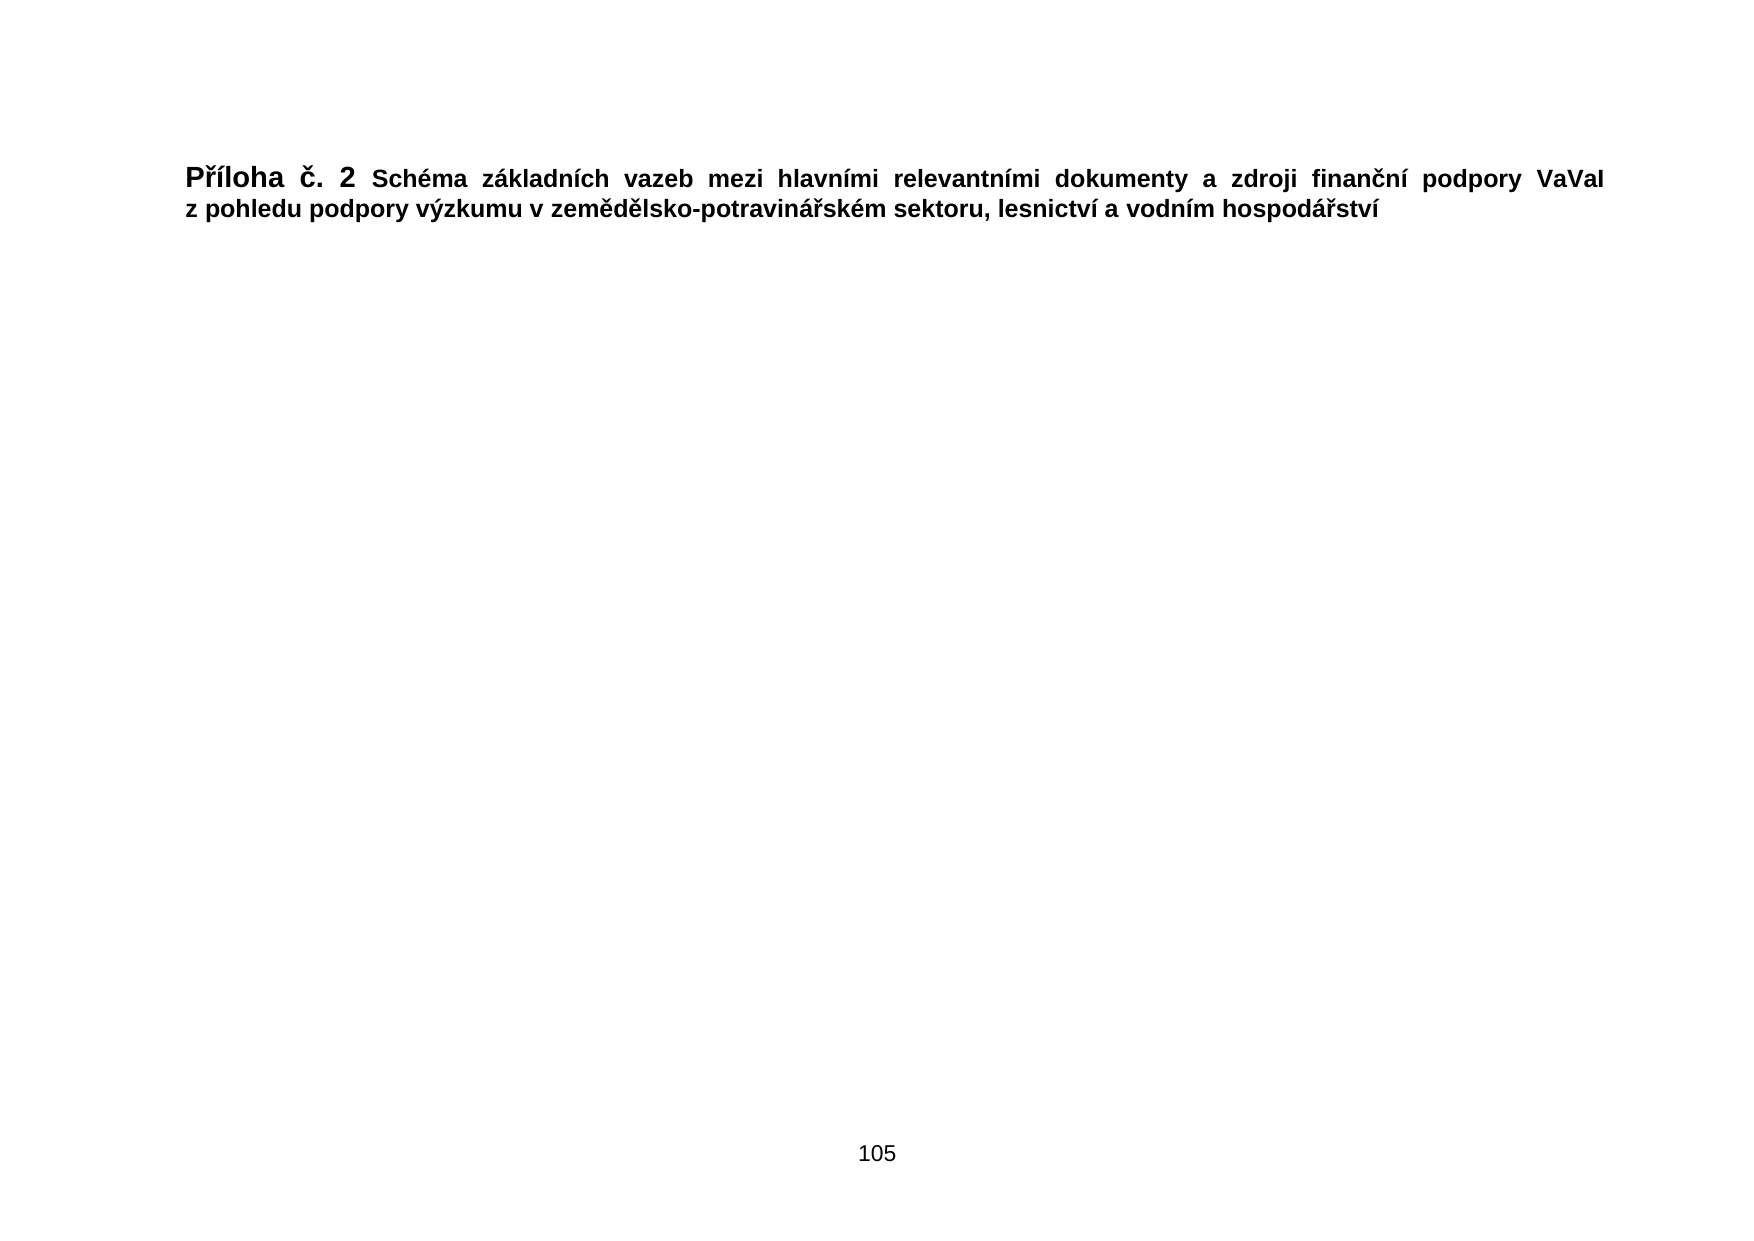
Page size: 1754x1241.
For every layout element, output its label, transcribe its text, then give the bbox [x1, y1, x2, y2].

list Příloha č. 2 Schéma základních vazeb mezi hlavními relevantními dokumenty a zdroji finanční podpory VaVaI z pohledu podpory výzkumu v zemědělsko-potravinářském sektoru, lesnictví a vodním hospodářství [185, 160, 1606, 222]
